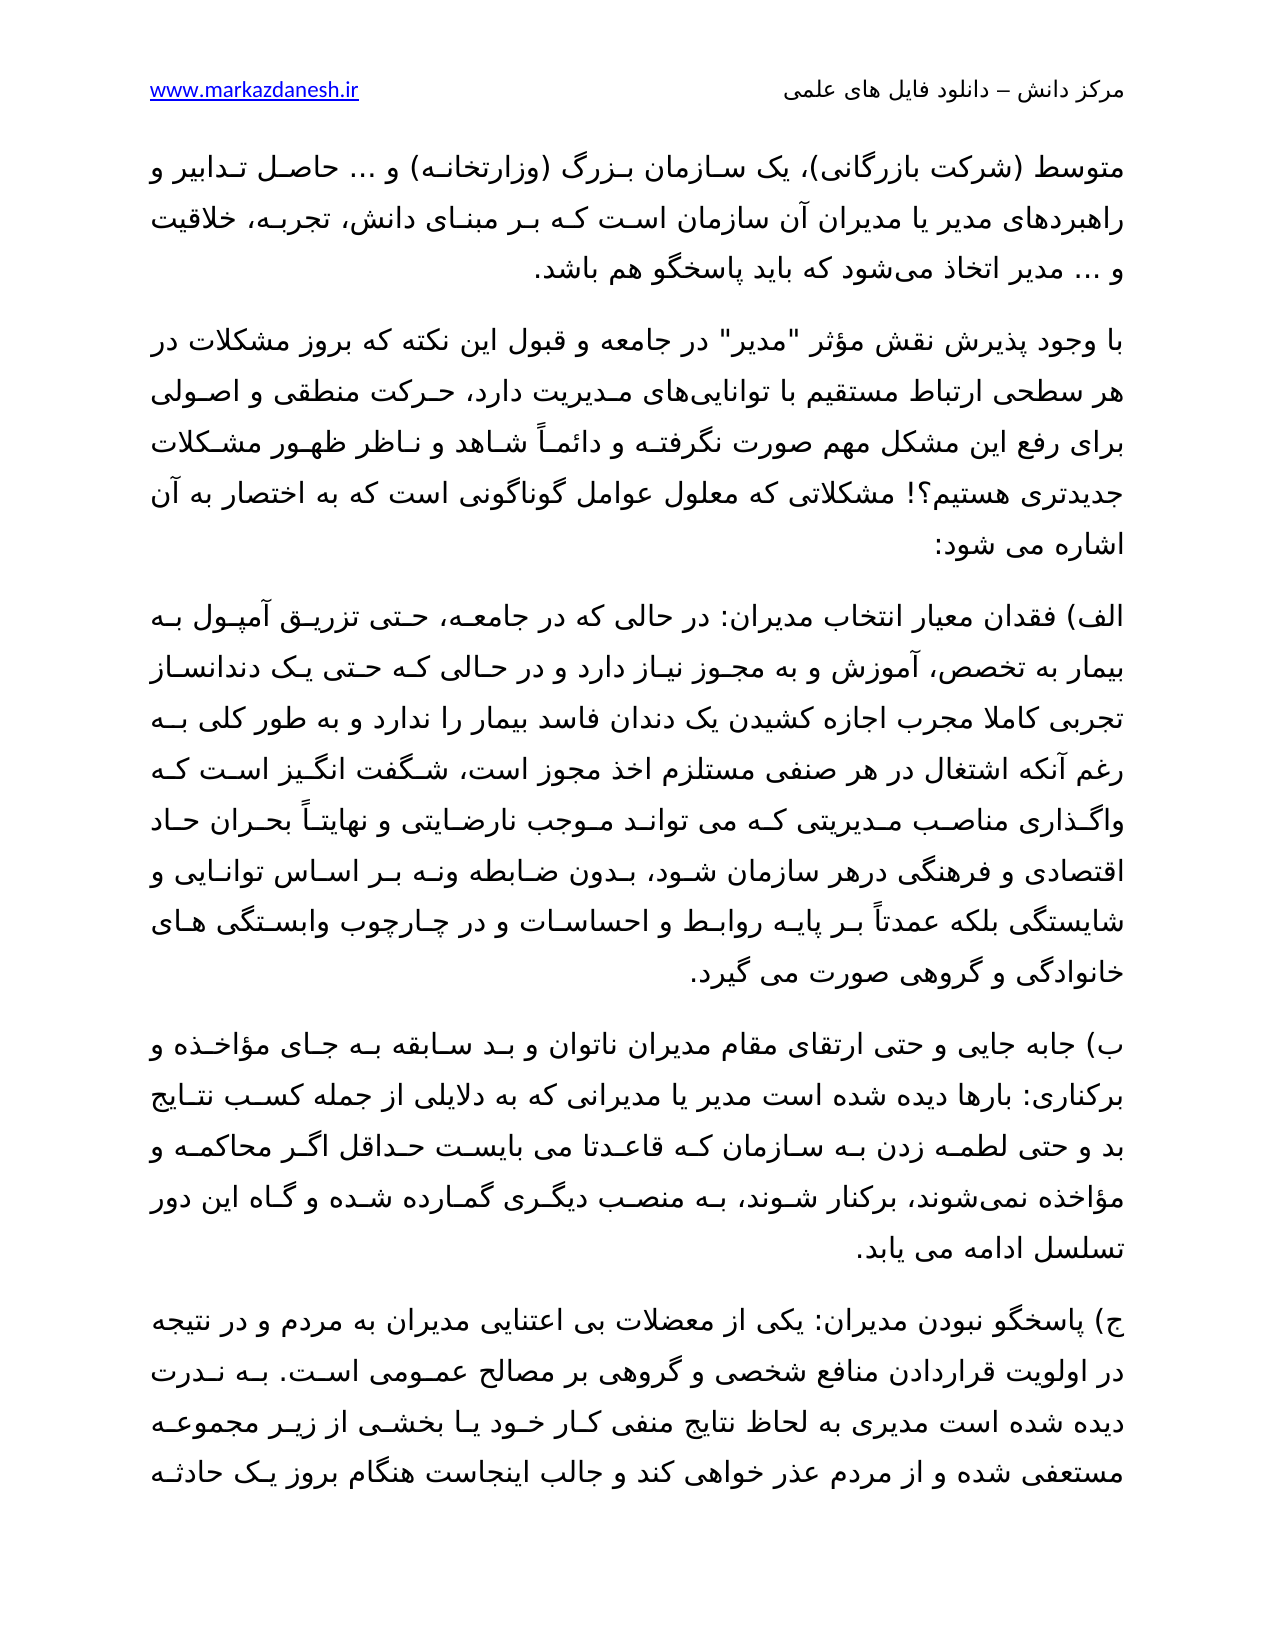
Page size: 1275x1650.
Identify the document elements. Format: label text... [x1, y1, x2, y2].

text الف) فقدان معیار انتخاب مدیران: در حالی که در جامعه، حتی تزریق آمپول به بیمار به تخصص، آموزش و به مجوز نیاز دارد و در حالی که حتی یک دندانساز تجربی کاملا مجرب اجازه کشیدن یک دندان فاسد بیمار را ندارد و به طور کلی به رغم آنکه اشتغال در هر صنفی مستلزم اخذ مجوز است، شگفت انگیز است که واگذاری مناصب مدیریتی که می تواند موجب نارضایتی و نهایتاً بحران حاد اقتصادی و فرهنگی در‌هر سازمان شود، بدون ضابطه و‌نه بر اساس توانایی و شایستگی بلکه عمدتاً بر پایه روابط و احساسات و در چارچوب وابستگی های خانوادگی و گروهی صورت می گیرد. [150, 599, 1125, 990]
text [150, 150, 1125, 286]
text ب) جابه جایی و حتی ارتقای مقام مدیران ناتوان و بد سابقه به جای مؤاخذه و برکناری: بارها دیده شده است مدیر یا مدیرانی که به دلایلی از جمله کسب نتایج بد و حتی لطمه زدن به سازمان که قاعدتا می بایست حداقل اگر محاکمه و مؤاخذه نمی‌شوند، برکنار شوند، به منصب دیگری گمارده شده و گاه این دور تسلسل ادامه می یابد. [150, 1027, 1125, 1265]
text با وجود پذیرش نقش مؤثر "مدیر" در جامعه و قبول این نکته که بروز مشکلات در هر سطحی ارتباط مستقیم با توانایی‌های مدیریت دارد، حرکت منطقی و اصولی برای رفع این مشکل مهم صورت نگرفته و دائماً شاهد و ناظر ظهور مشکلات جدیدتری هستیم؟! مشکلاتی که معلول عوامل گوناگونی است که به اختصار به آن اشاره می شود: [150, 324, 1125, 561]
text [150, 1303, 1125, 1490]
